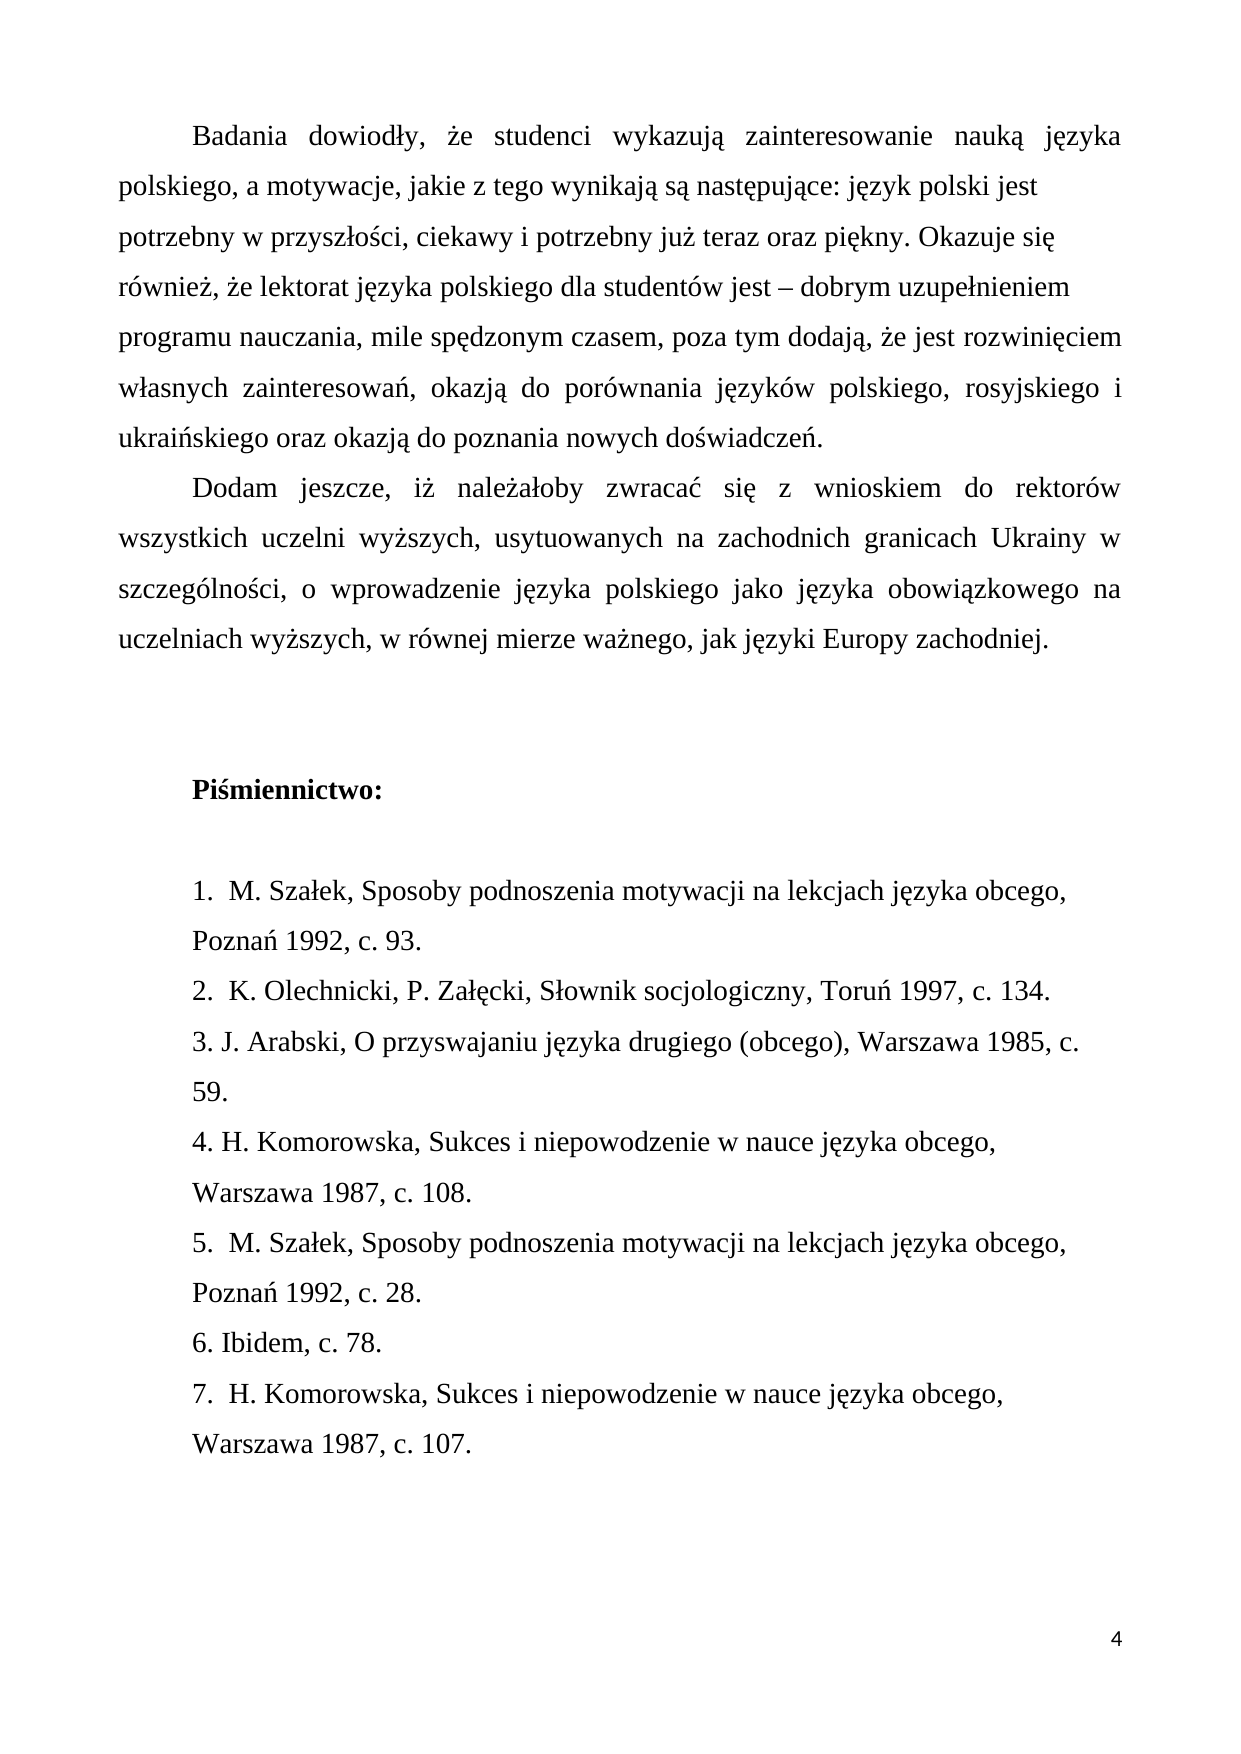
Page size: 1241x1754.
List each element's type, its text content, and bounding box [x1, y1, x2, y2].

text Badania dowiodły, że studenci wykazują zainteresowanie nauką języka polskiego, a motywacje, jakie z tego wynikają są następujące: język polski jest [118, 118, 1122, 202]
text 3. J. Arabski, O przyswajaniu języka drugiego (obcego), Warszawa 1985, c. 59. [192, 1024, 1122, 1108]
text również, że lektorat języka polskiego dla studentów jest – dobrym uzupełnieniem [118, 269, 1122, 303]
text 6. Ibidem, c. 78. [118, 1326, 1122, 1359]
text 4. H. Komorowska, Sukces i niepowodzenie w nauce języka obcego, Warszawa 1987, c. 108. [192, 1124, 1122, 1208]
text 7. H. Komorowska, Sukces i niepowodzenie w nauce języka obcego, Warszawa 1987, c. 107. [192, 1376, 1122, 1460]
text 1. M. Szałek, Sposoby podnoszenia motywacji na lekcjach języka obcego, Poznań 1992, c. 93. [192, 873, 1122, 957]
text 5. M. Szałek, Sposoby podnoszenia motywacji na lekcjach języka obcego, Poznań 1992, c. 28. [192, 1225, 1122, 1309]
text programu nauczania, mile spędzonym czasem, poza tym dodają, że jest rozwinięciem własnych zainteresowań, okazją do porównania języków polskiego, rosyjskiego i ukraińskiego oraz okazją do poznania nowych doświadczeń. [118, 319, 1122, 453]
text 2. K. Olechnicki, P. Załęcki, Słownik socjologiczny, Toruń 1997, c. 134. [118, 973, 1122, 1007]
text Dodam jeszcze, iż należałoby zwracać się z wnioskiem do rektorów wszystkich uczelni wyższych, usytuowanych na zachodnich granicach Ukrainy w szczególności, o wprowadzenie języka polskiego jako języka obowiązkowego na uczelniach wyższych, w równej mierze ważnego, jak języki Europy zachodniej. [118, 470, 1122, 655]
text Piśmiennictwo: [118, 772, 1122, 806]
text potrzebny w przyszłości, ciekawy i potrzebny już teraz oraz piękny. Okazuje się [118, 219, 1122, 252]
